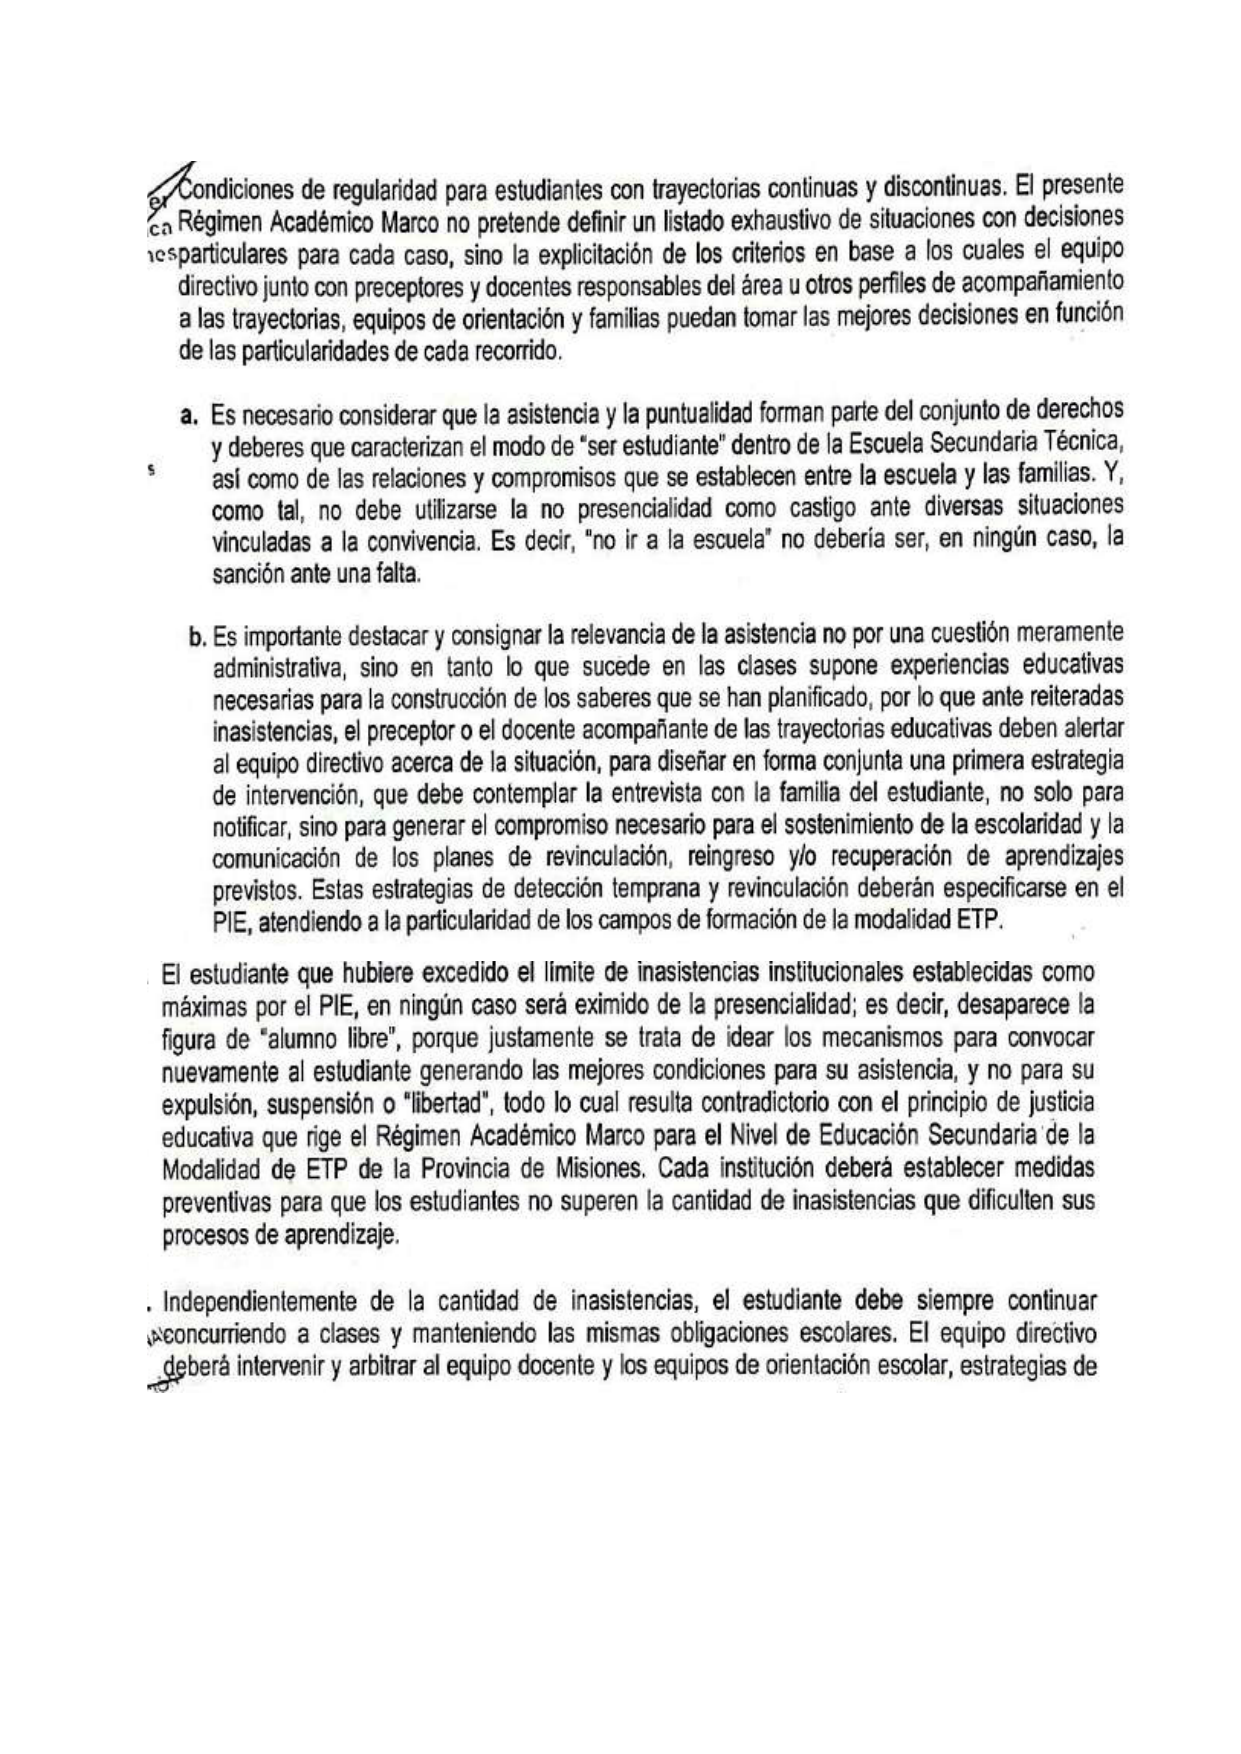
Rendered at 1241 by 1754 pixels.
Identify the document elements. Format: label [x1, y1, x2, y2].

picture [147, 161, 1137, 1393]
